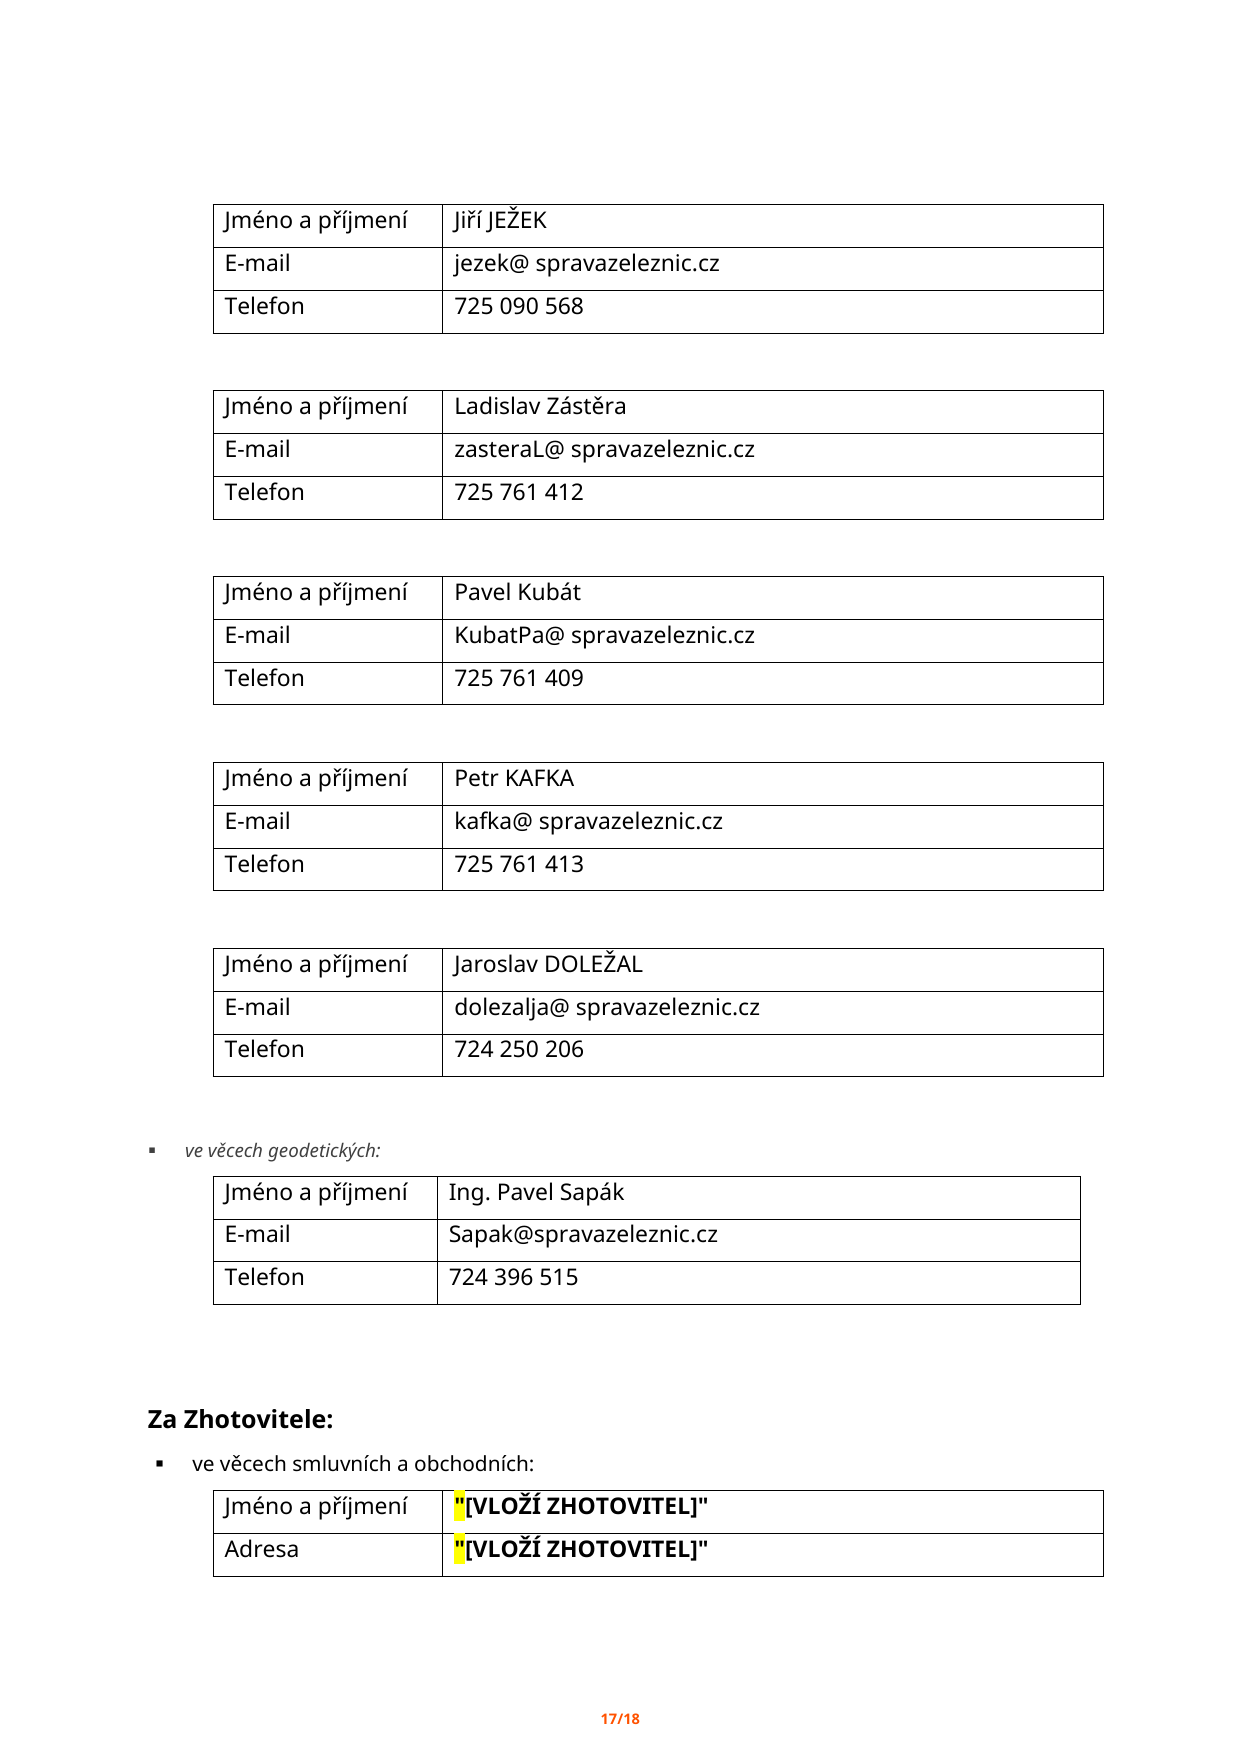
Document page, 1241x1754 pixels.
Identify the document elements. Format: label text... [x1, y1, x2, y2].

table_cell 724 396 515 [438, 1262, 1080, 1304]
table_header Jméno a příjmení [214, 763, 442, 805]
table_cell E-mail [214, 620, 442, 662]
table_cell zasteraL@ spravazeleznic.cz [443, 434, 1103, 476]
table_cell Telefon [214, 291, 442, 332]
text Za Zhotovitele: [148, 1405, 1093, 1434]
table_cell jezek@ spravazeleznic.cz [443, 248, 1103, 290]
table_header [443, 1491, 1103, 1533]
table_cell dolezalja@ spravazeleznic.cz [443, 992, 1103, 1033]
table_header Jaroslav DOLEŽAL [443, 949, 1103, 991]
table_cell Telefon [214, 1262, 437, 1304]
table_cell Telefon [214, 849, 442, 890]
table_header Jméno a příjmení [214, 205, 442, 247]
list ve věcech smluvních a obchodních: [154, 1447, 1093, 1478]
table_cell E-mail [214, 806, 442, 848]
subtitle ve věcech geodetických: [148, 1134, 1093, 1163]
table_cell Telefon [214, 663, 442, 704]
table_cell E-mail [214, 434, 442, 476]
table_header Ing. Pavel Sapák [438, 1177, 1080, 1218]
table_cell 725 090 568 [443, 291, 1103, 332]
table_cell kafka@ spravazeleznic.cz [443, 806, 1103, 848]
table_cell E-mail [214, 248, 442, 290]
table_cell 724 250 206 [443, 1035, 1103, 1076]
table_header Petr KAFKA [443, 763, 1103, 805]
table_header Ladislav Zástěra [443, 391, 1103, 433]
table_cell 725 761 413 [443, 849, 1103, 890]
table_cell [443, 1534, 1103, 1576]
table_header Jméno a příjmení [214, 577, 442, 619]
table_header Jméno a příjmení [214, 949, 442, 991]
table_cell Telefon [214, 1035, 442, 1076]
table_cell 725 761 409 [443, 663, 1103, 704]
table_header Jméno a příjmení [214, 1177, 437, 1218]
table_cell 725 761 412 [443, 477, 1103, 518]
table_header Jiří JEŽEK [443, 205, 1103, 247]
table_cell E-mail [214, 992, 442, 1033]
table_header Pavel Kubát [443, 577, 1103, 619]
table_cell Telefon [214, 477, 442, 518]
table_cell Sapak@spravazeleznic.cz [438, 1220, 1080, 1261]
table_cell Adresa [214, 1534, 442, 1576]
table_cell E-mail [214, 1220, 437, 1261]
table_header Jméno a příjmení [214, 391, 442, 433]
table_header Jméno a příjmení [214, 1491, 442, 1533]
table_cell KubatPa@ spravazeleznic.cz [443, 620, 1103, 662]
